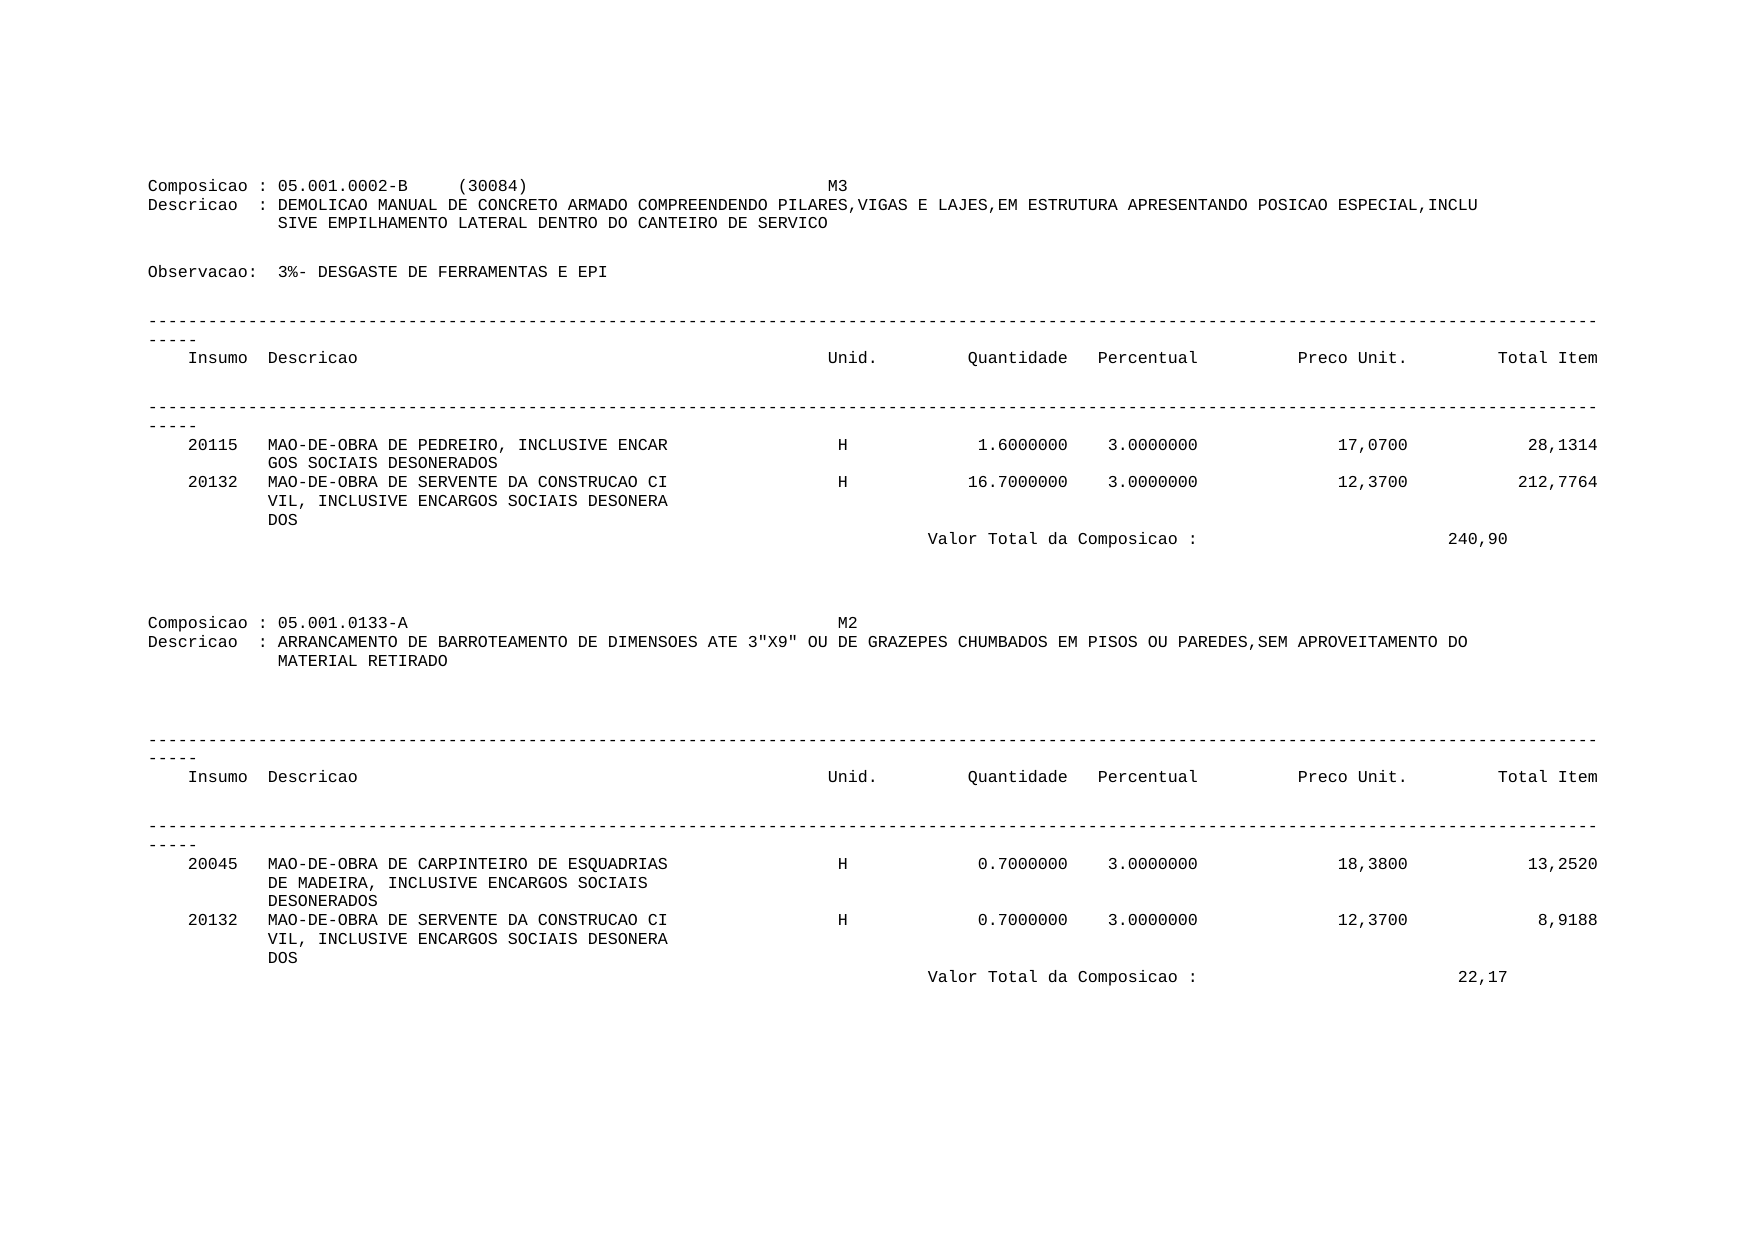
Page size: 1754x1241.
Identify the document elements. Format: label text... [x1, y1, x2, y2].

text DOS [148, 949, 1606, 968]
text GOS SOCIAIS DESONERADOS [148, 455, 1606, 474]
text Insumo Descricao Unid. Quantidade Percentual Preco Unit. Total Item [148, 350, 1606, 369]
text DESONERADOS [148, 893, 1606, 912]
text 20132 MAO-DE-OBRA DE SERVENTE DA CONSTRUCAO CI H 0.7000000 3.0000000 12,3700 8,9188 [148, 912, 1606, 931]
text Valor Total da Composicao : 22,17 [148, 968, 1606, 987]
text 20132 MAO-DE-OBRA DE SERVENTE DA CONSTRUCAO CI H 16.7000000 3.0000000 12,3700 212,7764 [148, 474, 1606, 493]
text Composicao : 05.001.0133-A M2 [148, 615, 1606, 634]
text Descricao : DEMOLICAO MANUAL DE CONCRETO ARMADO COMPREENDENDO PILARES,VIGAS E LAJES,EM ESTRUTURA APRESENTANDO POSICAO ESPECIAL,INCLU [148, 196, 1606, 215]
text 20115 MAO-DE-OBRA DE PEDREIRO, INCLUSIVE ENCAR H 1.6000000 3.0000000 17,0700 28,1314 [148, 436, 1606, 455]
text VIL, INCLUSIVE ENCARGOS SOCIAIS DESONERA [148, 931, 1606, 949]
text 20045 MAO-DE-OBRA DE CARPINTEIRO DE ESQUADRIAS H 0.7000000 3.0000000 18,3800 13,2520 [148, 855, 1606, 874]
text Insumo Descricao Unid. Quantidade Percentual Preco Unit. Total Item [148, 769, 1606, 788]
text MATERIAL RETIRADO [148, 653, 1606, 672]
text Descricao : ARRANCAMENTO DE BARROTEAMENTO DE DIMENSOES ATE 3"X9" OU DE GRAZEPES CHUMBADOS EM PISOS OU PAREDES,SEM APROVEITAMENTO DO [148, 634, 1606, 653]
text DOS [148, 512, 1606, 531]
text Valor Total da Composicao : 240,90 [148, 531, 1606, 549]
text DE MADEIRA, INCLUSIVE ENCARGOS SOCIAIS [148, 874, 1606, 893]
text Composicao : 05.001.0002-B (30084) M3 [148, 177, 1606, 196]
text Observacao: 3%- DESGASTE DE FERRAMENTAS E EPI [148, 263, 1606, 282]
text VIL, INCLUSIVE ENCARGOS SOCIAIS DESONERA [148, 493, 1606, 512]
text SIVE EMPILHAMENTO LATERAL DENTRO DO CANTEIRO DE SERVICO [148, 215, 1606, 234]
